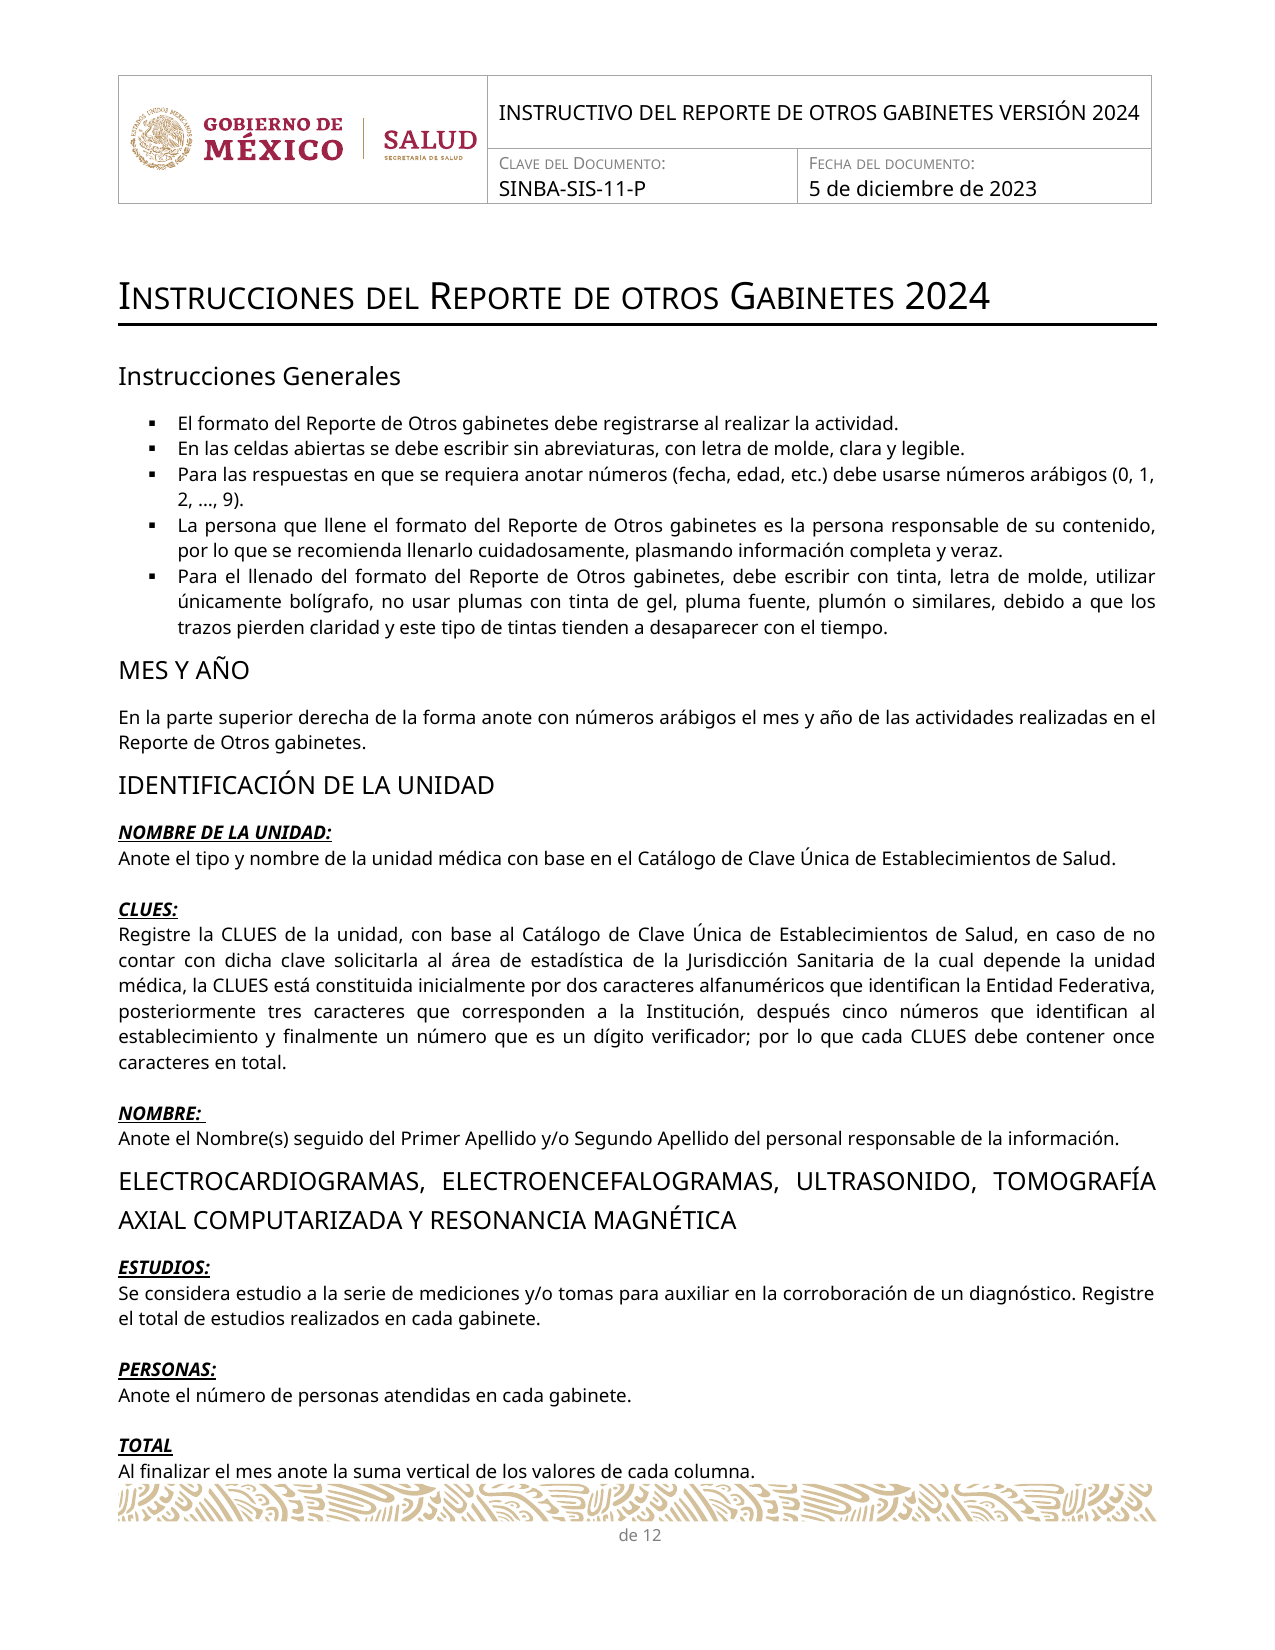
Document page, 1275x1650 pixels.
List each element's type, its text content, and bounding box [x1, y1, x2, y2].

subtitle IDENTIFICACIÓN DE LA UNIDAD [118, 768, 1157, 802]
subtitle Instrucciones del Reporte de otros Gabinetes 2024 [118, 270, 1157, 323]
text Anote el tipo y nombre de la unidad médica con base en el Catálogo de Clave Única de Establecimientos de Salud. [118, 845, 1157, 870]
text CLUES: [118, 896, 1157, 921]
text Registre la CLUES de la unidad, con base al Catálogo de Clave Única de Establecimientos de Salud, en caso de no contar con dicha clave solicitarla al área de estadística de la Jurisdicción Sanitaria de la cual depende la unidad médica, la CLUES está constituida inicialmente por dos caracteres alfanuméricos que identifican la Entidad Federativa, posteriormente tres caracteres que corresponden a la Institución, después cinco números que identifican al establecimiento y finalmente un número que es un dígito verificador; por lo que cada CLUES debe contener once caracteres en total. [118, 921, 1157, 1074]
subtitle MES Y AÑO [118, 652, 1157, 686]
list En las celdas abiertas se debe escribir sin abreviaturas, con letra de molde, clara y legible. [148, 436, 1157, 461]
text Anote el número de personas atendidas en cada gabinete. [118, 1382, 1157, 1407]
list El formato del Reporte de Otros gabinetes debe registrarse al realizar la actividad. [148, 410, 1157, 436]
text ESTUDIOS: [118, 1254, 1157, 1280]
list Para el llenado del formato del Reporte de Otros gabinetes, debe escribir con tinta, letra de molde, utilizar únicamente bolígrafo, no usar plumas con tinta de gel, pluma fuente, plumón o similares, debido a que los trazos pierden claridad y este tipo de tintas tienden a desaparecer con el tiempo. [148, 563, 1157, 640]
text PERSONAS: [118, 1356, 1157, 1382]
text NOMBRE DE LA UNIDAD: [118, 819, 1157, 845]
text Anote el Nombre(s) seguido del Primer Apellido y/o Segundo Apellido del personal responsable de la información. [118, 1126, 1157, 1151]
subtitle Instrucciones Generales [118, 358, 1157, 393]
text En la parte superior derecha de la forma anote con números arábigos el mes y año de las actividades realizadas en el Reporte de Otros gabinetes. [118, 704, 1157, 755]
subtitle ELECTROCARDIOGRAMAS, ELECTROENCEFALOGRAMAS, ULTRASONIDO, TOMOGRAFÍA AXIAL COMPUTARIZADA Y RESONANCIA MAGNÉTICA [118, 1163, 1157, 1237]
text NOMBRE: [118, 1100, 1157, 1126]
text TOTAL [118, 1432, 1157, 1458]
text Se considera estudio a la serie de mediciones y/o tomas para auxiliar en la corroboración de un diagnóstico. Registre el total de estudios realizados en cada gabinete. [118, 1280, 1157, 1331]
list Para las respuestas en que se requiera anotar números (fecha, edad, etc.) debe usarse números arábigos (0, 1, 2, …, 9). [148, 461, 1157, 512]
text Al finalizar el mes anote la suma vertical de los valores de cada columna. [118, 1458, 1157, 1483]
list La persona que llene el formato del Reporte de Otros gabinetes es la persona responsable de su contenido, por lo que se recomienda llenarlo cuidadosamente, plasmando información completa y veraz. [148, 512, 1157, 563]
